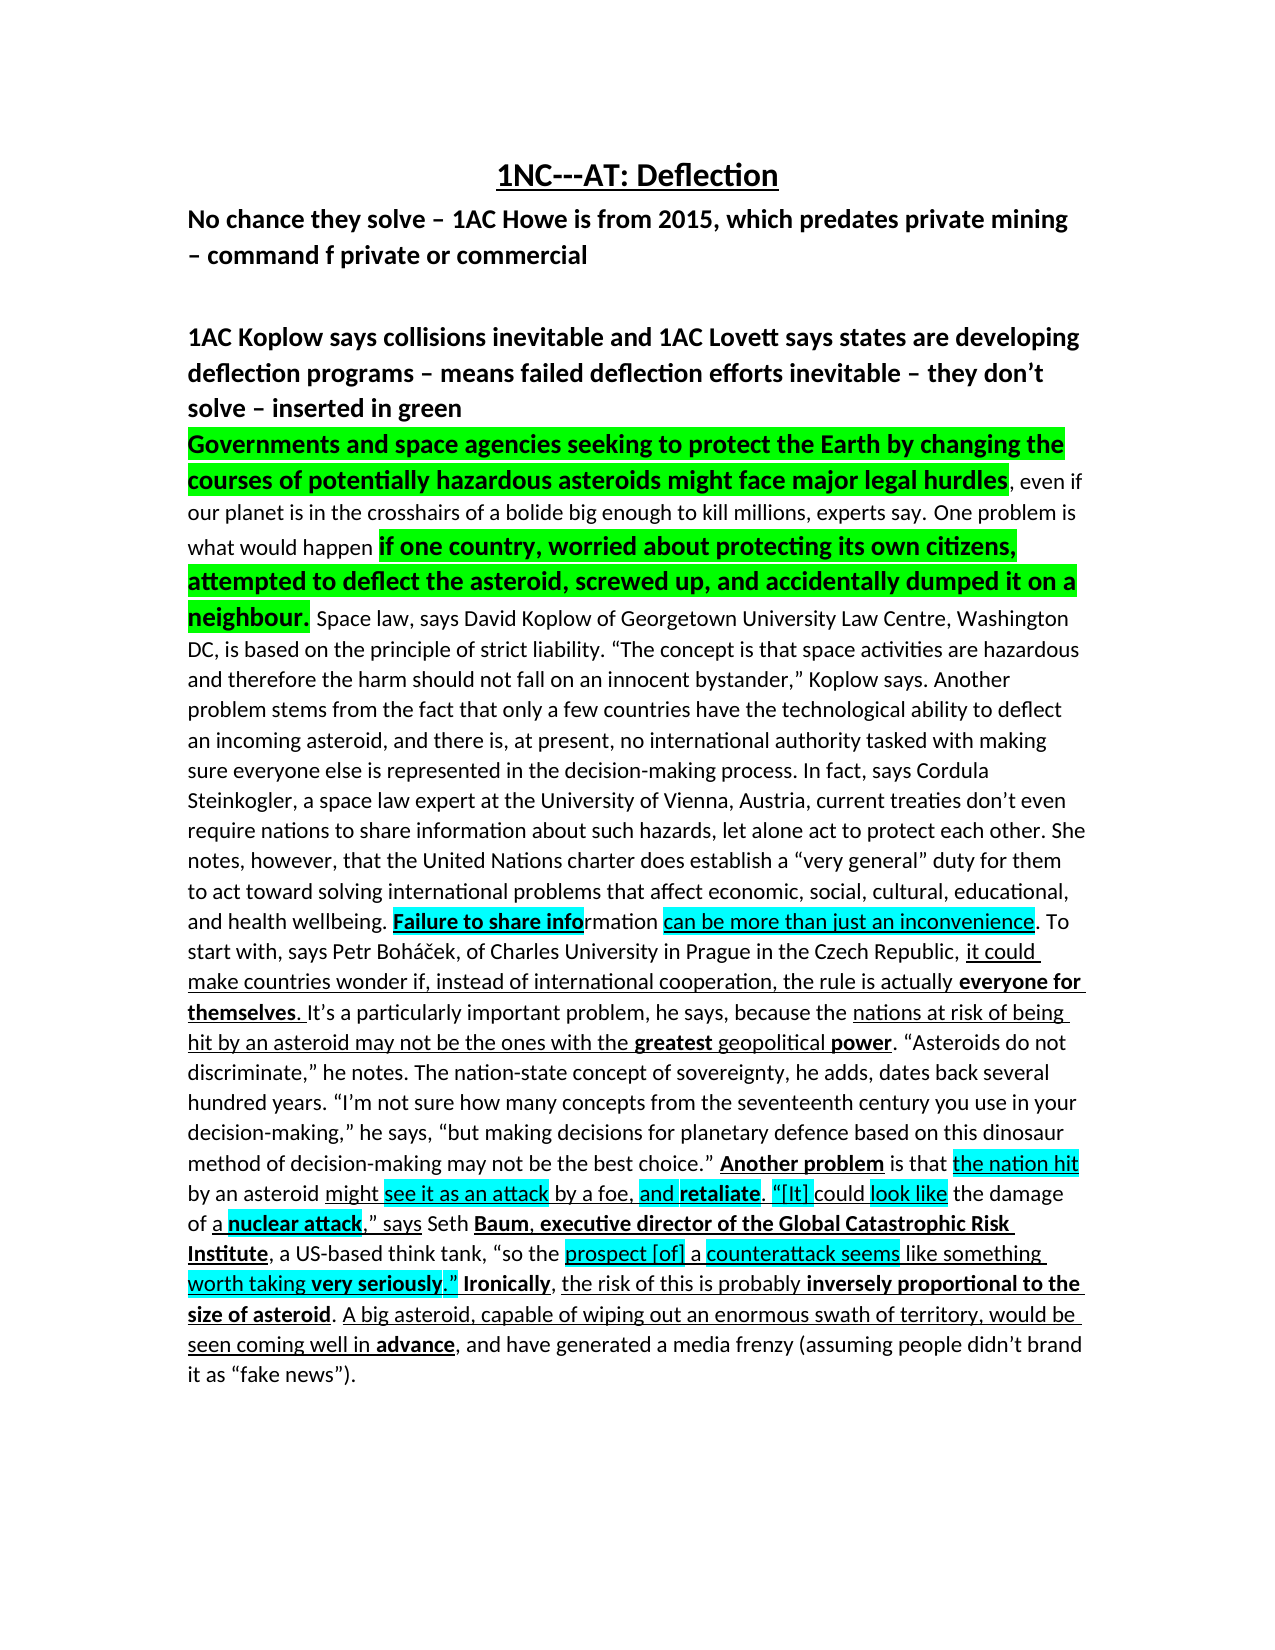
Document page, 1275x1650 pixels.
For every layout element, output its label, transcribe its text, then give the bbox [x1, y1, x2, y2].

subtitle 1AC Koplow says collisions inevitable and 1AC Lovett says states are developing deflection programs – means failed deflection efforts inevitable – they don’t solve – inserted in green [187, 320, 1087, 425]
subtitle 1NC---AT: Deflection [187, 154, 1087, 195]
subtitle No chance they solve – 1AC Howe is from 2015, which predates private mining – command f private or commercial [187, 202, 1087, 271]
text Governments and space agencies seeking to protect the Earth by changing the courses of potentially hazardous asteroids might face major legal hurdles, even if our planet is in the crosshairs of a bolide big enough to kill millions, experts say. One problem is what would happen if one country, worried about protecting its own citizens, attempted to deflect the asteroid, screwed up, and accidentally dumped it on a neighbour. Space law, says David Koplow of Georgetown University Law Centre, Washington DC, is based on the principle of strict liability. “The concept is that space activities are hazardous and therefore the harm should not fall on an innocent bystander,” Koplow says. Another problem stems from the fact that only a few countries have the technological ability to deflect an incoming asteroid, and there is, at present, no international authority tasked with making sure everyone else is represented in the decision-making process. In fact, says Cordula Steinkogler, a space law expert at the University of Vienna, Austria, current treaties don’t even require nations to share information about such hazards, let alone act to protect each other. She notes, however, that the United Nations charter does establish a “very general” duty for them to act toward solving international problems that affect economic, social, cultural, educational, and health wellbeing. Failure to share information can be more than just an inconvenience. To start with, says Petr Boháček, of Charles University in Prague in the Czech Republic, it could make countries wonder if, instead of international cooperation, the rule is actually everyone for themselves. It’s a particularly important problem, he says, because the nations at risk of being hit by an asteroid may not be the ones with the greatest geopolitical power. “Asteroids do not discriminate,” he notes. The nation-state concept of sovereignty, he adds, dates back several hundred years. “I’m not sure how many concepts from the seventeenth century you use in your decision-making,” he says, “but making decisions for planetary defence based on this dinosaur method of decision-making may not be the best choice.” Another problem is that the nation hit by an asteroid might see it as an attack by a foe, and retaliate. “[It] could look like the damage of a nuclear attack,” says Seth Baum, executive director of the Global Catastrophic Risk Institute, a US-based think tank, “so the prospect [of] a counterattack seems like something worth taking very seriously.” Ironically, the risk of this is probably inversely proportional to the size of asteroid. A big asteroid, capable of wiping out an enormous swath of territory, would be seen coming well in advance, and have generated a media frenzy (assuming people didn’t brand it as “fake news”). [187, 427, 1087, 1388]
